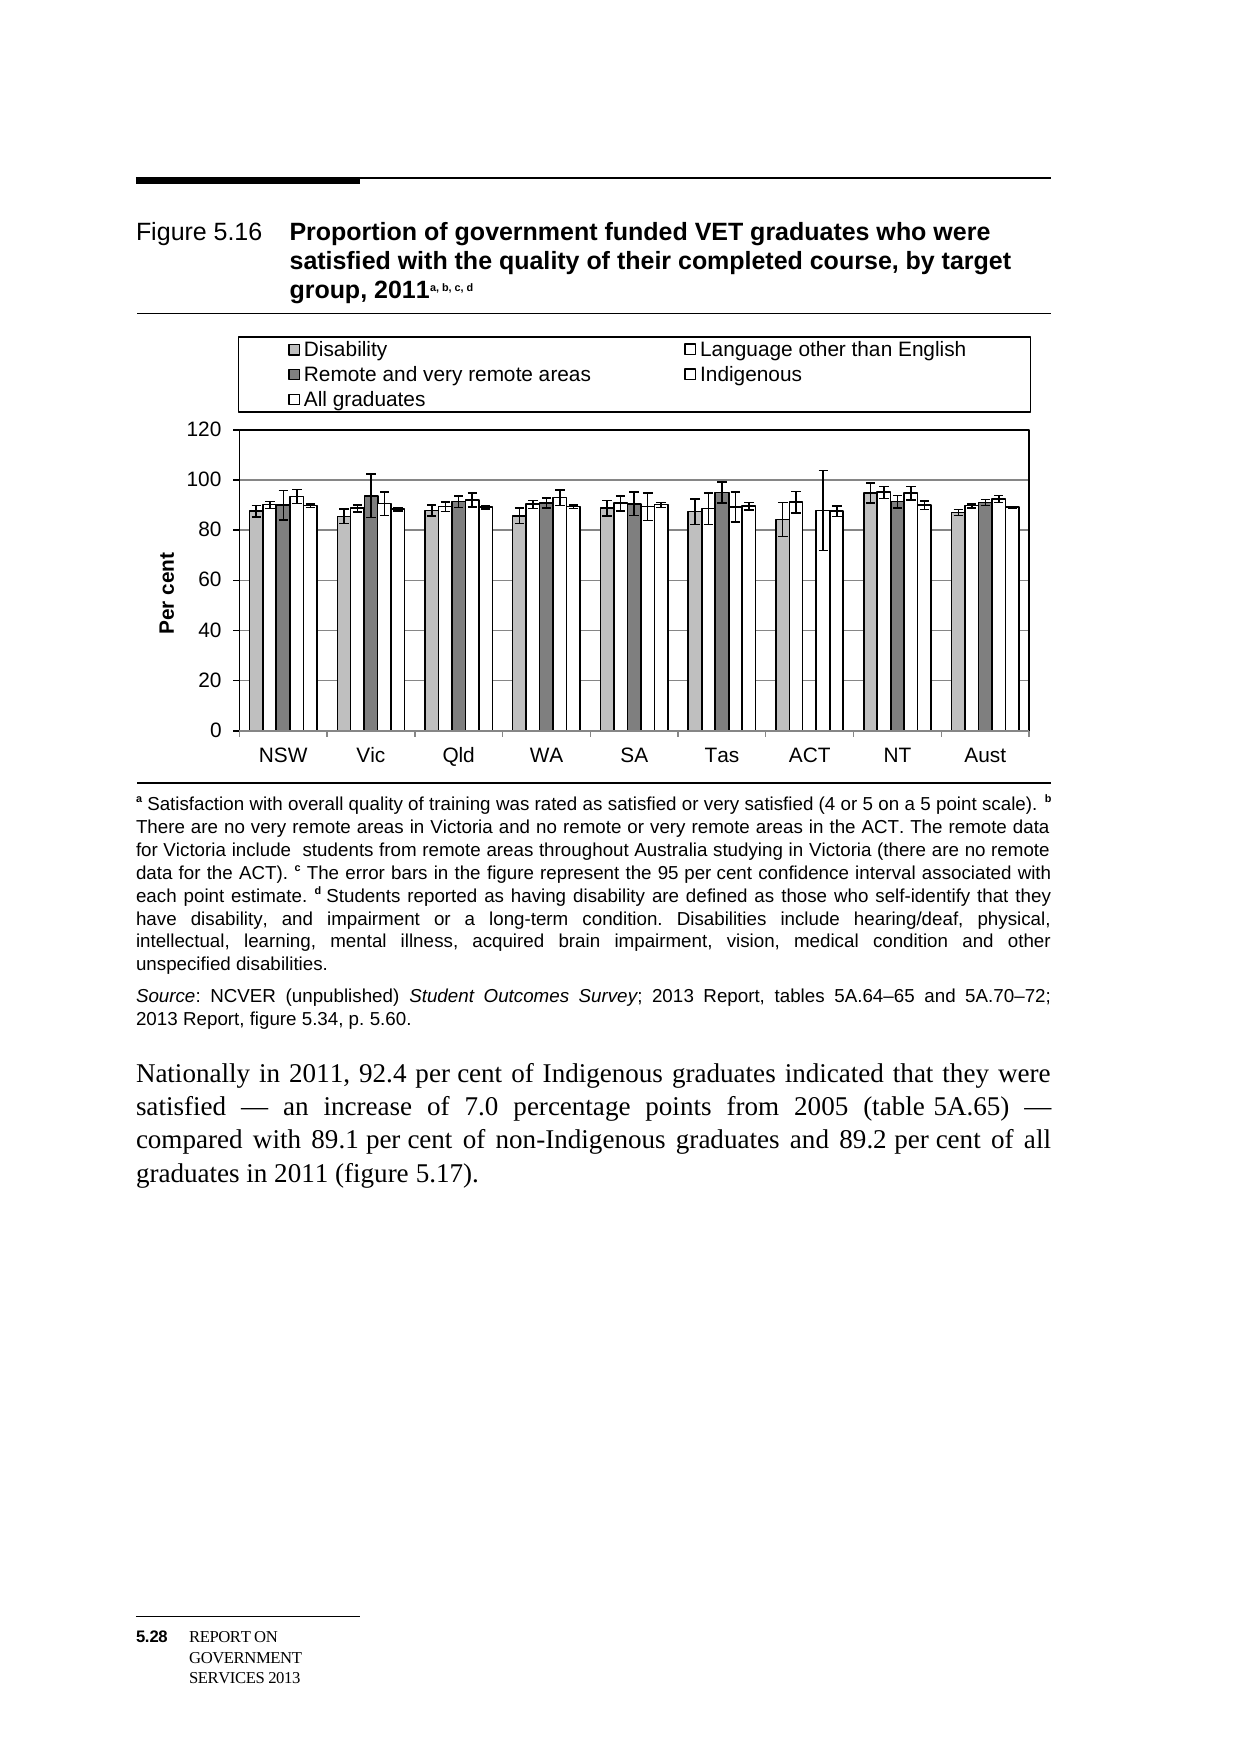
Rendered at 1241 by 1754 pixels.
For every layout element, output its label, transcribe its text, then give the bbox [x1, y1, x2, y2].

table_header [137, 314, 1051, 782]
title Figure 5.16 Proportion of government funded VET graduates who were satisfied with the quality of their completed course, by target group, 2011a, b, c, d [136, 217, 1051, 304]
text a Satisfaction with overall quality of training was rated as satisfied or very satisfied (4 or 5 on a 5 point scale). b There are no very remote areas in Victoria and no remote or very remote areas in the ACT. The remote data for Victoria include students from remote areas throughout Australia studying in Victoria (there are no remote data for the ACT). c The error bars in the figure represent the 95 per cent confidence interval associated with each point estimate. d Students reported as having disability are defined as those who self-identify that they have disability, and impairment or a long-term condition. Disabilities include hearing/deaf, physical, intellectual, learning, mental illness, acquired brain impairment, vision, medical condition and other unspecified disabilities. [136, 792, 1051, 975]
text Source: NCVER (unpublished) Student Outcomes Survey; 2013 Report, tables 5A.64–65 and 5A.70–72; 2013 Report, figure 5.34, p. 5.60. [136, 984, 1051, 1029]
text Nationally in 2011, 92.4 per cent of Indigenous graduates indicated that they were satisfied — an increase of 7.0 percentage points from 2005 (table 5A.65) — compared with 89.1 per cent of non-Indigenous graduates and 89.2 per cent of all graduates in 2011 (figure 5.17). [136, 1054, 1051, 1188]
